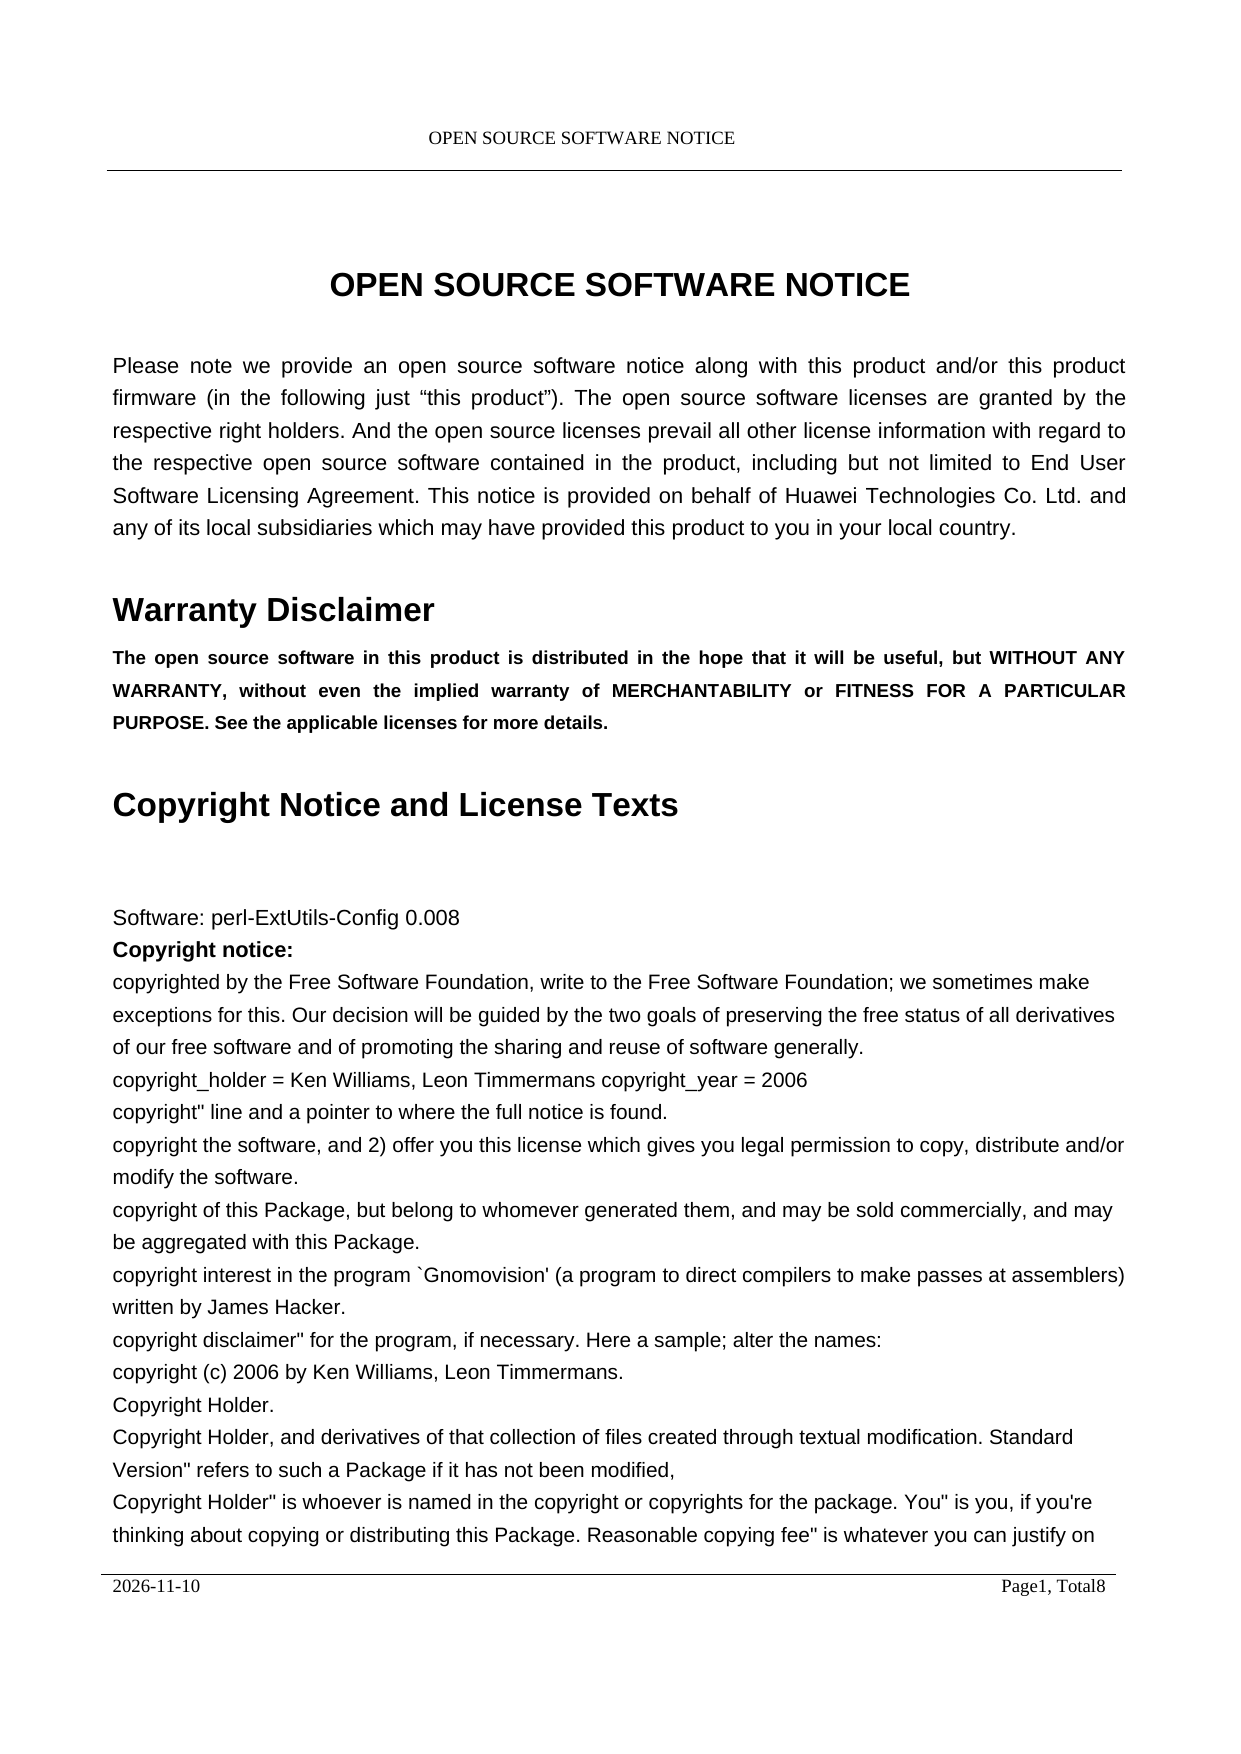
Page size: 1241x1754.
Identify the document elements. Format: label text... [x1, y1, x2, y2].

text copyrighted by the Free Software Foundation, write to the Free Software Foundation; we sometimes make exceptions for this. Our decision will be guided by the two goals of preserving the free status of all derivatives of our free software and of promoting the sharing and reuse of software generally. [112, 966, 1128, 1063]
text copyright the software, and 2) offer you this license which gives you legal permission to copy, distribute and/or modify the software. [112, 1128, 1128, 1193]
text copyright (c) 2006 by Ken Williams, Leon Timmermans. [112, 1356, 1128, 1388]
text OPEN SOURCE SOFTWARE NOTICE [112, 251, 1128, 316]
text copyright disclaimer" for the program, if necessary. Here a sample; alter the names: [112, 1323, 1128, 1356]
text Copyright Notice and License Texts [112, 771, 1128, 836]
text Warranty Disclaimer [112, 576, 1128, 641]
text copyright interest in the program `Gnomovision' (a program to direct compilers to make passes at assemblers) written by James Hacker. [112, 1258, 1128, 1323]
text Copyright Holder. [112, 1388, 1128, 1421]
text Software: perl-ExtUtils-Config 0.008 [112, 901, 1128, 933]
text copyright of this Package, but belong to whomever generated them, and may be sold commercially, and may be aggregated with this Package. [112, 1193, 1128, 1258]
text Copyright notice: [112, 933, 1128, 966]
text The open source software in this product is distributed in the hope that it will be useful, but WITHOUT ANY WARRANTY, without even the implied warranty of MERCHANTABILITY or FITNESS FOR A PARTICULAR PURPOSE. See the applicable licenses for more details. [112, 641, 1128, 739]
text copyright_holder = Ken Williams, Leon Timmermans copyright_year = 2006 [112, 1063, 1128, 1096]
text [112, 1486, 1128, 1551]
text Copyright Holder, and derivatives of that collection of files created through textual modification. Standard Version" refers to such a Package if it has not been modified, [112, 1421, 1128, 1486]
text Please note we provide an open source software notice along with this product and/or this product firmware (in the following just “this product”). The open source software licenses are granted by the respective right holders. And the open source licenses prevail all other license information with regard to the respective open source software contained in the product, including but not limited to End User Software Licensing Agreement. This notice is provided on behalf of Huawei Technologies Co. Ltd. and any of its local subsidiaries which may have provided this product to you in your local country. [112, 349, 1128, 544]
text copyright" line and a pointer to where the full notice is found. [112, 1096, 1128, 1128]
